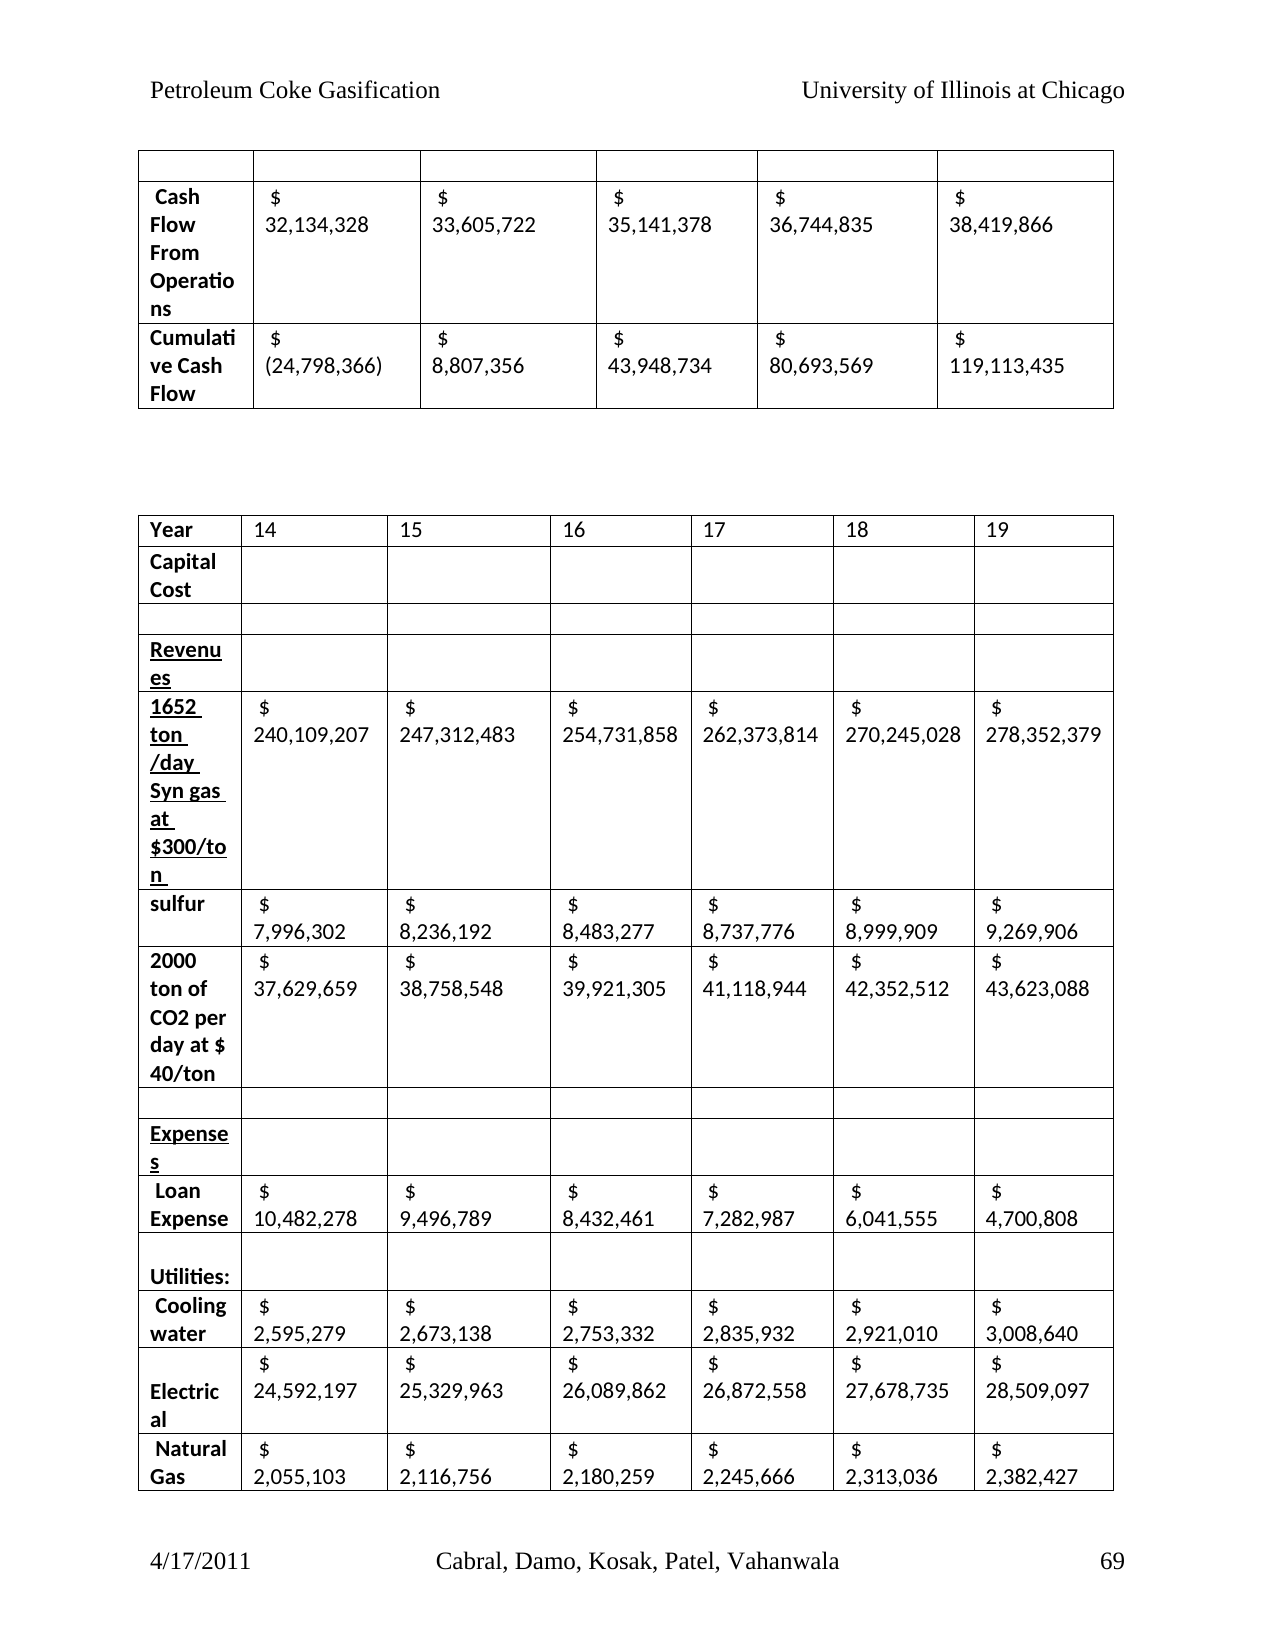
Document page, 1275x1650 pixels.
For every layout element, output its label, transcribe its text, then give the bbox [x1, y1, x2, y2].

table_cell [551, 547, 691, 603]
table_header Year [139, 516, 241, 546]
table_cell [692, 635, 833, 691]
table_cell $ 8,999,909 [834, 890, 974, 946]
table_cell $ 8,432,461 [551, 1176, 691, 1232]
table_cell [834, 1233, 974, 1290]
table_cell $ 2,382,427 [975, 1434, 1113, 1490]
table_cell $ 27,678,735 [834, 1348, 974, 1433]
table_cell Utilities: [139, 1233, 241, 1290]
table_cell [551, 635, 691, 691]
table_cell $ 9,496,789 [388, 1176, 550, 1232]
table_cell Cash Flow From Operations [139, 182, 253, 322]
table_cell $ 33,605,722 [421, 182, 596, 322]
table_cell Electrical [139, 1348, 241, 1433]
table_cell [388, 1088, 550, 1118]
table_cell [834, 547, 974, 603]
table_cell $ 41,118,944 [692, 947, 833, 1087]
table_cell [139, 604, 241, 634]
table_cell [692, 1088, 833, 1118]
table_cell [421, 151, 596, 181]
table_cell $ 9,269,906 [975, 890, 1113, 946]
table_cell $ 2,673,138 [388, 1291, 550, 1347]
table_cell $ 2,055,103 [242, 1434, 387, 1490]
table_cell [388, 1233, 550, 1290]
table_cell $ 3,008,640 [975, 1291, 1113, 1347]
table_cell [597, 151, 757, 181]
table_cell sulfur [139, 890, 241, 946]
table_cell [242, 1233, 387, 1290]
table_cell Cumulative Cash Flow [139, 324, 253, 407]
table_cell $ 80,693,569 [758, 324, 937, 407]
table_header 17 [692, 516, 833, 546]
table_cell $ 2,921,010 [834, 1291, 974, 1347]
table_cell [551, 1088, 691, 1118]
table_cell [242, 1088, 387, 1118]
table_cell [242, 604, 387, 634]
table_cell $ 2,753,332 [551, 1291, 691, 1347]
table_cell $ 2,595,279 [242, 1291, 387, 1347]
table_cell [975, 604, 1113, 634]
table_cell [834, 604, 974, 634]
table_cell [692, 604, 833, 634]
table_cell $ 43,948,734 [597, 324, 757, 407]
table_header 18 [834, 516, 974, 546]
table_cell [242, 635, 387, 691]
table_cell $ 39,921,305 [551, 947, 691, 1087]
table_cell [834, 635, 974, 691]
table_cell $ 36,744,835 [758, 182, 937, 322]
table_cell $ 38,758,548 [388, 947, 550, 1087]
table_cell [834, 1119, 974, 1175]
table_cell Natural Gas [139, 1434, 241, 1490]
table_cell Loan Expense [139, 1176, 241, 1232]
table_cell 1652 ton /day Syn gas at $300/ton [139, 692, 241, 888]
table_cell $ 38,419,866 [938, 182, 1113, 322]
table_cell $ 4,700,808 [975, 1176, 1113, 1232]
table_cell [551, 604, 691, 634]
table_cell $ 254,731,858 [551, 692, 691, 888]
table_cell Revenues [139, 635, 241, 691]
table_cell $ 26,872,558 [692, 1348, 833, 1433]
table_cell $ 262,373,814 [692, 692, 833, 888]
table_cell [834, 1088, 974, 1118]
table_cell $ 42,352,512 [834, 947, 974, 1087]
table_cell [388, 547, 550, 603]
table_cell Capital Cost [139, 547, 241, 603]
table_cell $ 6,041,555 [834, 1176, 974, 1232]
table_cell [692, 1233, 833, 1290]
table_cell [254, 151, 420, 181]
table_cell $ 24,592,197 [242, 1348, 387, 1433]
table_header 16 [551, 516, 691, 546]
table_cell [975, 1088, 1113, 1118]
table_cell $ 7,282,987 [692, 1176, 833, 1232]
table_cell [975, 635, 1113, 691]
table_cell $ 32,134,328 [254, 182, 420, 322]
table_cell $ 8,483,277 [551, 890, 691, 946]
table_cell Cooling water [139, 1291, 241, 1347]
table_cell [139, 151, 253, 181]
table_cell $ 8,236,192 [388, 890, 550, 946]
table_cell $ 25,329,963 [388, 1348, 550, 1433]
table_cell $ 2,313,036 [834, 1434, 974, 1490]
table_cell $ 2,245,666 [692, 1434, 833, 1490]
table_cell [388, 1119, 550, 1175]
table_cell $ 2,116,756 [388, 1434, 550, 1490]
table_header 19 [975, 516, 1113, 546]
table_cell $ 28,509,097 [975, 1348, 1113, 1433]
table_cell $ 8,737,776 [692, 890, 833, 946]
table_cell $ 37,629,659 [242, 947, 387, 1087]
table_cell $ 8,807,356 [421, 324, 596, 407]
table_cell $ 35,141,378 [597, 182, 757, 322]
table_cell [975, 1119, 1113, 1175]
table_cell [388, 635, 550, 691]
table_cell $ 2,835,932 [692, 1291, 833, 1347]
table_cell [692, 547, 833, 603]
table_cell [975, 547, 1113, 603]
table_cell [975, 1233, 1113, 1290]
table_cell [139, 1088, 241, 1118]
table_cell $ 43,623,088 [975, 947, 1113, 1087]
table_cell [692, 1119, 833, 1175]
table_cell $ 7,996,302 [242, 890, 387, 946]
table_cell $ (24,798,366) [254, 324, 420, 407]
table_cell $ 26,089,862 [551, 1348, 691, 1433]
table_cell [242, 547, 387, 603]
table_cell [758, 151, 937, 181]
table_cell [551, 1119, 691, 1175]
table_cell $ 10,482,278 [242, 1176, 387, 1232]
table_cell Expenses [139, 1119, 241, 1175]
table_cell $ 2,180,259 [551, 1434, 691, 1490]
table_cell 2000 ton of CO2 per day at $ 40/ton [139, 947, 241, 1087]
table_cell $ 278,352,379 [975, 692, 1113, 888]
table_cell $ 270,245,028 [834, 692, 974, 888]
table_cell $ 247,312,483 [388, 692, 550, 888]
table_header 14 [242, 516, 387, 546]
table_cell [938, 151, 1113, 181]
table_cell $ 119,113,435 [938, 324, 1113, 407]
table_cell [242, 1119, 387, 1175]
table_cell [551, 1233, 691, 1290]
table_cell [388, 604, 550, 634]
table_cell $ 240,109,207 [242, 692, 387, 888]
table_header 15 [388, 516, 550, 546]
